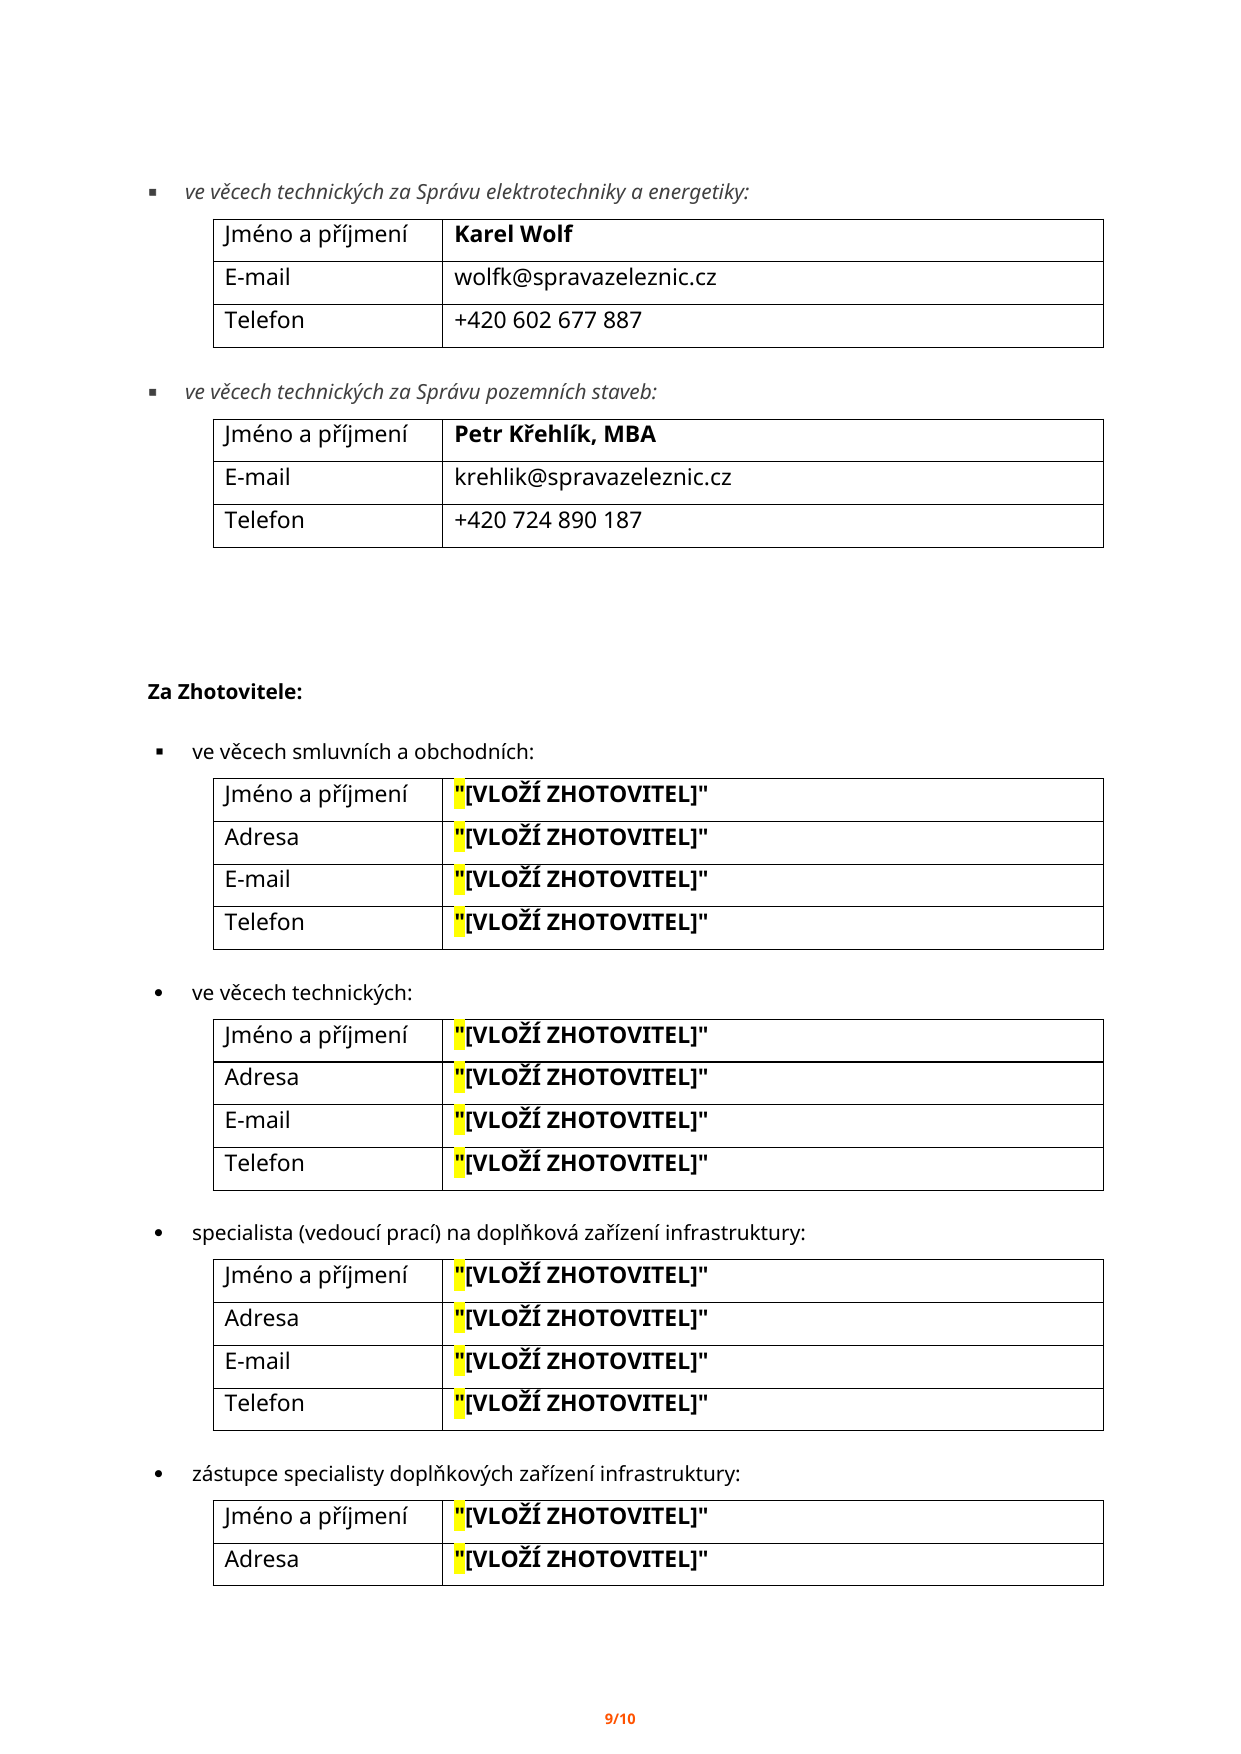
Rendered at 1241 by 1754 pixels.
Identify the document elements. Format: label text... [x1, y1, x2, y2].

subtitle ve věcech technických za Správu pozemních staveb: [148, 377, 1093, 406]
table_header [443, 1020, 1103, 1061]
table_cell Telefon [214, 1389, 442, 1430]
table_header Jméno a příjmení [214, 220, 442, 261]
table_cell +420 602 677 887 [443, 305, 1103, 347]
table_header Jméno a příjmení [214, 1501, 442, 1543]
list zástupce specialisty doplňkových zařízení infrastruktury: [155, 1456, 1093, 1487]
table_cell +420 724 890 187 [443, 505, 1103, 547]
table_cell [443, 822, 1103, 863]
table_header [443, 1260, 1103, 1302]
list specialista (vedoucí prací) na doplňková zařízení infrastruktury: [155, 1216, 1093, 1247]
table_cell [443, 1303, 1103, 1345]
table_header [443, 1501, 1103, 1543]
table_cell [443, 907, 1103, 949]
table_cell Telefon [214, 907, 442, 949]
list ve věcech technických: [155, 975, 1093, 1006]
table_cell [443, 1544, 1103, 1585]
table_cell [443, 1105, 1103, 1147]
table_cell E-mail [214, 262, 442, 304]
table_cell Adresa [214, 1063, 442, 1104]
table_header Karel Wolf [443, 220, 1103, 261]
table_header Jméno a příjmení [214, 420, 442, 461]
table_cell [443, 1063, 1103, 1104]
table_header Petr Křehlík, MBA [443, 420, 1103, 461]
table_header [443, 779, 1103, 821]
table_cell E-mail [214, 1346, 442, 1387]
table_cell [443, 865, 1103, 906]
table_cell Adresa [214, 1544, 442, 1585]
table_header Jméno a příjmení [214, 1020, 442, 1061]
table_cell Telefon [214, 1148, 442, 1189]
text Za Zhotovitele: [148, 677, 1093, 705]
table_cell E-mail [214, 1105, 442, 1147]
list ve věcech smluvních a obchodních: [154, 734, 1093, 766]
table_cell Adresa [214, 822, 442, 863]
table_cell Telefon [214, 505, 442, 547]
subtitle ve věcech technických za Správu elektrotechniky a energetiky: [148, 177, 1093, 206]
table_cell E-mail [214, 462, 442, 504]
table_cell wolfk@spravazeleznic.cz [443, 262, 1103, 304]
table_cell krehlik@spravazeleznic.cz [443, 462, 1103, 504]
table_cell [443, 1389, 1103, 1430]
table_cell Adresa [214, 1303, 442, 1345]
table_cell E-mail [214, 865, 442, 906]
table_header Jméno a příjmení [214, 779, 442, 821]
table_cell [443, 1148, 1103, 1189]
table_header Jméno a příjmení [214, 1260, 442, 1302]
table_cell [443, 1346, 1103, 1387]
table_cell Telefon [214, 305, 442, 347]
